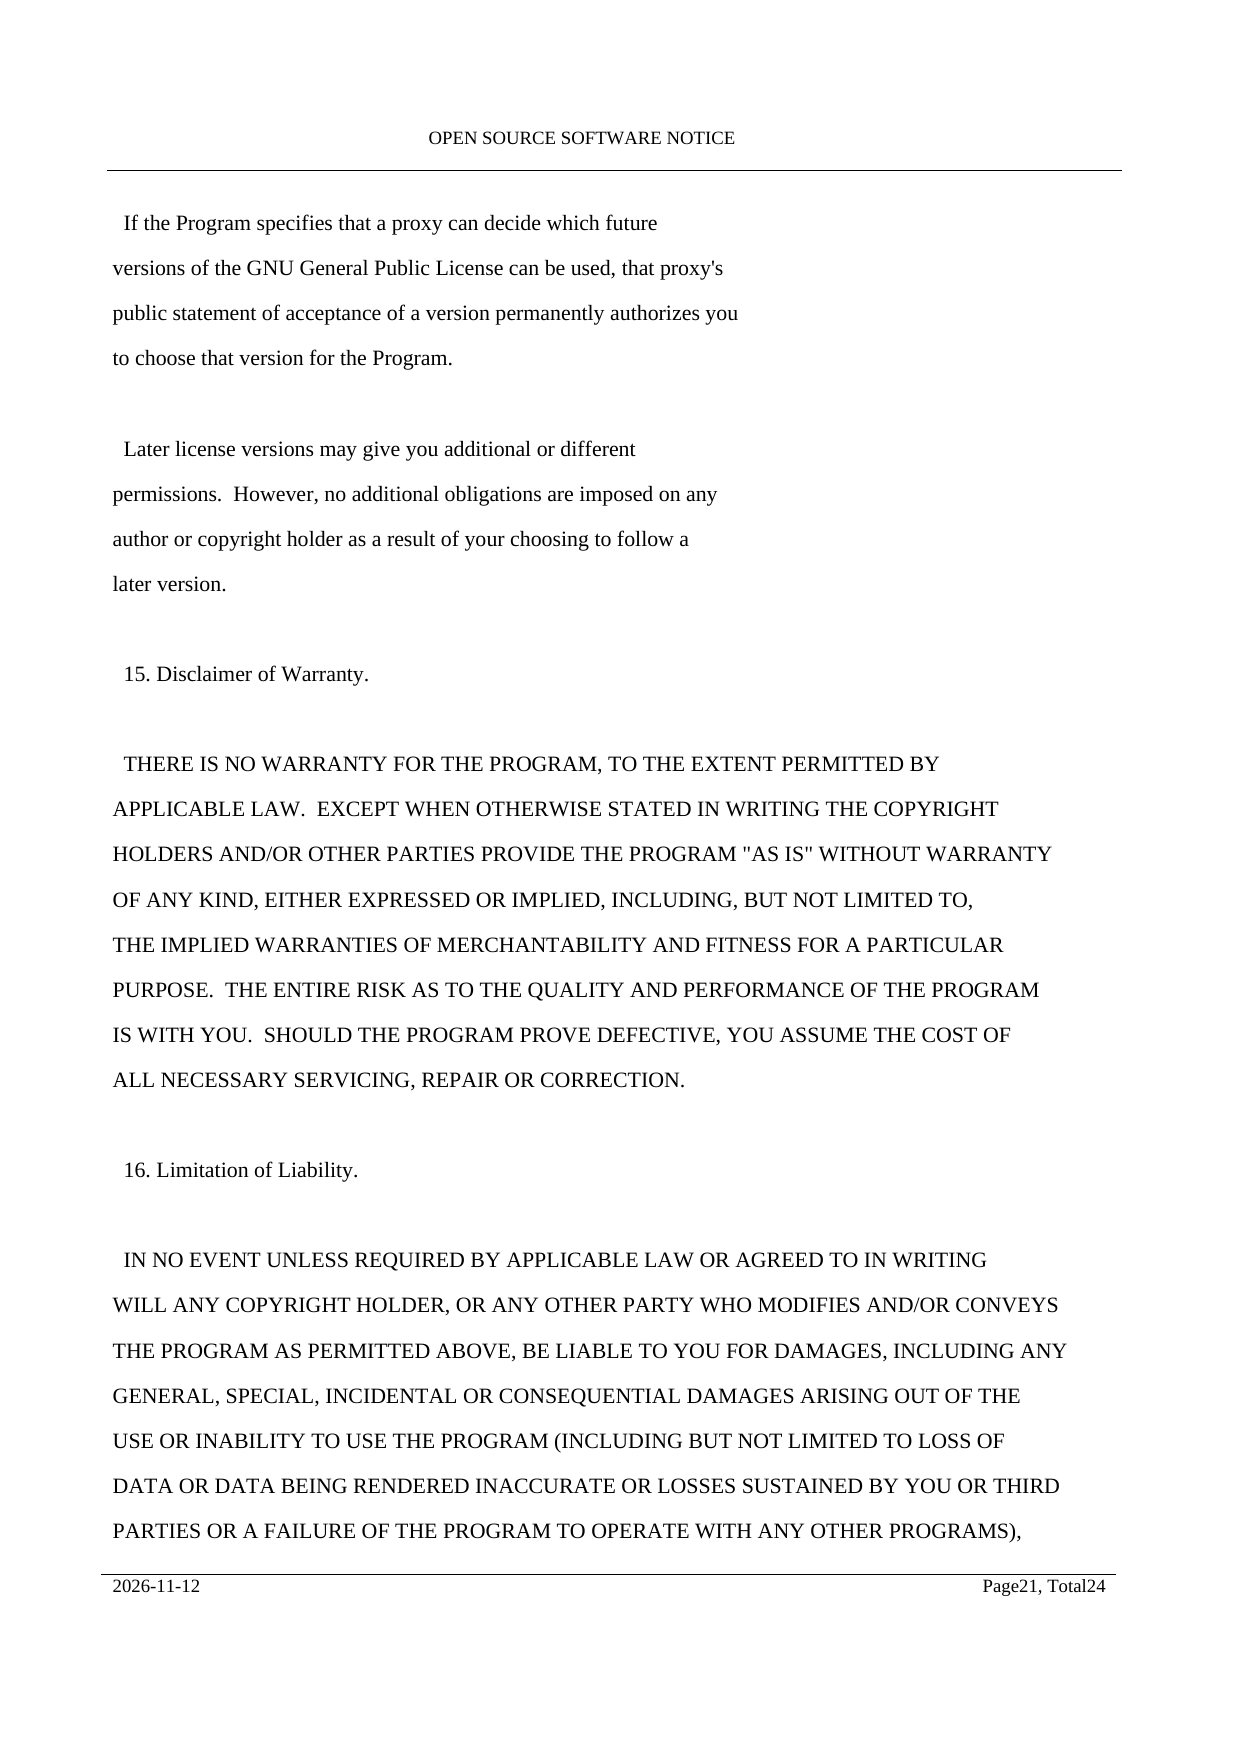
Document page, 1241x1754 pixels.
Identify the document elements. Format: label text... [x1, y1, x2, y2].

text GENERAL, SPECIAL, INCIDENTAL OR CONSEQUENTIAL DAMAGES ARISING OUT OF THE [112, 1379, 1128, 1412]
text versions of the GNU General Public License can be used, that proxy's [112, 251, 1128, 284]
text OF ANY KIND, EITHER EXPRESSED OR IMPLIED, INCLUDING, BUT NOT LIMITED TO, [112, 883, 1128, 915]
text THERE IS NO WARRANTY FOR THE PROGRAM, TO THE EXTENT PERMITTED BY [112, 748, 1128, 780]
text ALL NECESSARY SERVICING, REPAIR OR CORRECTION. [112, 1063, 1128, 1096]
text WILL ANY COPYRIGHT HOLDER, OR ANY OTHER PARTY WHO MODIFIES AND/OR CONVEYS [112, 1289, 1128, 1321]
text Later license versions may give you additional or different [112, 432, 1128, 464]
text IN NO EVENT UNLESS REQUIRED BY APPLICABLE LAW OR AGREED TO IN WRITING [112, 1244, 1128, 1276]
text PARTIES OR A FAILURE OF THE PROGRAM TO OPERATE WITH ANY OTHER PROGRAMS), [112, 1514, 1128, 1547]
text THE PROGRAM AS PERMITTED ABOVE, BE LIABLE TO YOU FOR DAMAGES, INCLUDING ANY [112, 1334, 1128, 1366]
text 15. Disclaimer of Warranty. [112, 657, 1128, 690]
text THE IMPLIED WARRANTIES OF MERCHANTABILITY AND FITNESS FOR A PARTICULAR [112, 928, 1128, 961]
text IS WITH YOU. SHOULD THE PROGRAM PROVE DEFECTIVE, YOU ASSUME THE COST OF [112, 1018, 1128, 1051]
text author or copyright holder as a result of your choosing to follow a [112, 522, 1128, 554]
text APPLICABLE LAW. EXCEPT WHEN OTHERWISE STATED IN WRITING THE COPYRIGHT [112, 793, 1128, 825]
text PURPOSE. THE ENTIRE RISK AS TO THE QUALITY AND PERFORMANCE OF THE PROGRAM [112, 973, 1128, 1006]
text to choose that version for the Program. [112, 342, 1128, 374]
text If the Program specifies that a proxy can decide which future [112, 206, 1128, 239]
text permissions. However, no additional obligations are imposed on any [112, 477, 1128, 509]
text 16. Limitation of Liability. [112, 1153, 1128, 1186]
text public statement of acceptance of a version permanently authorizes you [112, 297, 1128, 329]
text DATA OR DATA BEING RENDERED INACCURATE OR LOSSES SUSTAINED BY YOU OR THIRD [112, 1469, 1128, 1502]
text USE OR INABILITY TO USE THE PROGRAM (INCLUDING BUT NOT LIMITED TO LOSS OF [112, 1424, 1128, 1457]
text HOLDERS AND/OR OTHER PARTIES PROVIDE THE PROGRAM "AS IS" WITHOUT WARRANTY [112, 838, 1128, 870]
text later version. [112, 567, 1128, 600]
